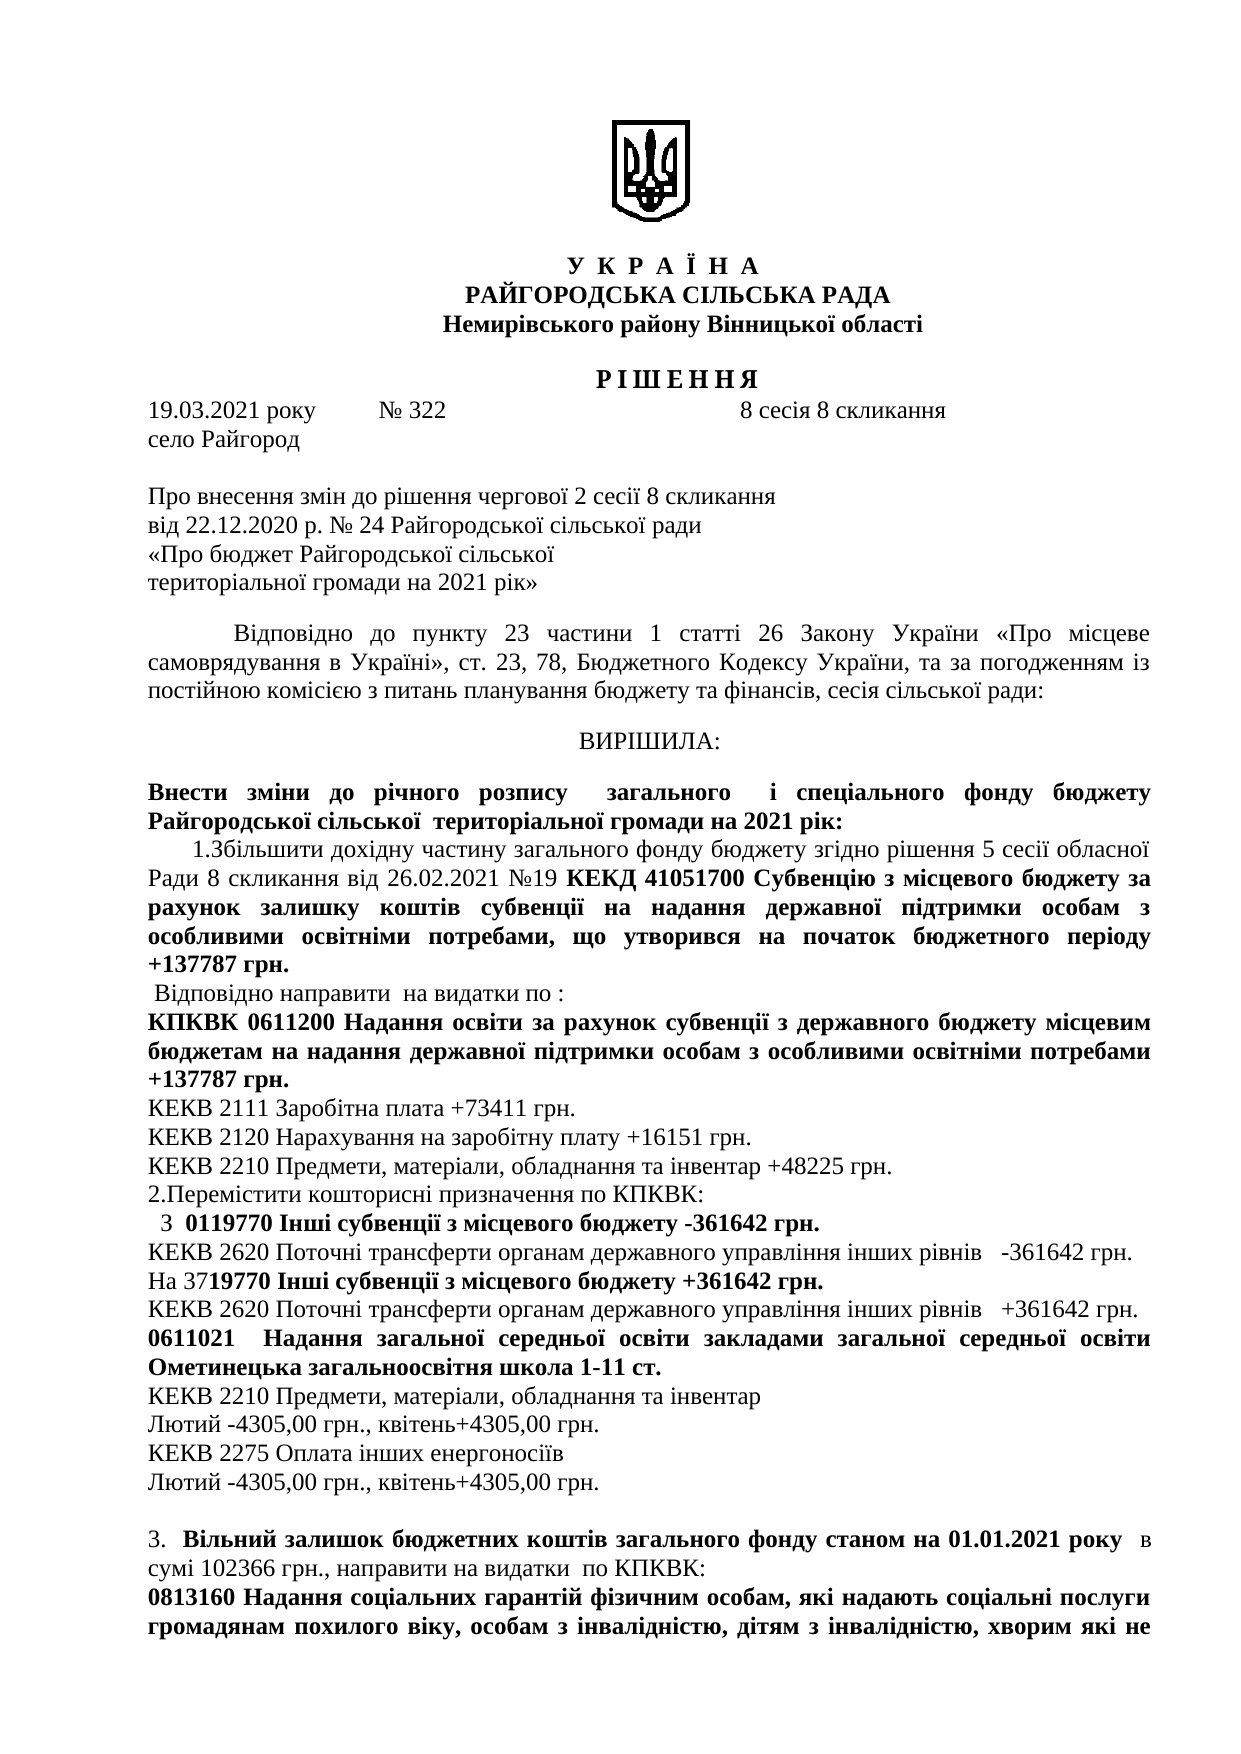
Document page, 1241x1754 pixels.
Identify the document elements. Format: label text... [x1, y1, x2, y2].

text КЕКВ 2210 Предмети, матеріали, обладнання та інвентар [148, 1381, 1152, 1409]
subtitle РАЙГОРОДСЬКА СІЛЬСЬКА РАДА [148, 280, 1152, 309]
text 3. Вільний залишок бюджетних коштів загального фонду станом на 01.01.2021 року в сумі 102366 грн., направити на видатки по КПКВК: [148, 1524, 1152, 1582]
text КЕКВ 2210 Предмети, матеріали, обладнання та інвентар +48225 грн. [148, 1151, 1152, 1179]
picture [610, 117, 691, 223]
text Про внесення змін до рішення чергової 2 сесії 8 скликання [148, 481, 1152, 510]
text КЕКВ 2620 Поточні трансферти органам державного управління інших рівнів -361642 грн. [148, 1237, 1152, 1266]
text КПКВК 0611200 Надання освіти за рахунок субвенції з державного бюджету місцевим бюджетам на надання державної підтримки особам з особливими освітніми потребами +137787 грн. [148, 1007, 1152, 1093]
list КЕКВ 2275 Оплата інших енергоносіїв [148, 1438, 1152, 1467]
subtitle Немирівського району Вінницької області [369, 309, 1152, 337]
text КЕКВ 2111 Заробітна плата +73411 грн. [148, 1093, 1152, 1122]
text від 22.12.2020 р. № 24 Райгородської сільської ради [148, 510, 1152, 539]
list Лютий -4305,00 грн., квітень+4305,00 грн. [148, 1467, 1152, 1496]
text Відповідно направити на видатки по : [148, 978, 1152, 1007]
text Лютий -4305,00 грн., квітень+4305,00 грн. [148, 1409, 1152, 1438]
text Внести зміни до річного розпису загального і спеціального фонду бюджету Райгородської сільської територіальної громади на 2021 рік: [148, 777, 1152, 834]
text 19.03.2021 року № 322 8 cесія 8 скликання [148, 395, 1152, 424]
text У К Р А Ї Н А [148, 251, 1152, 280]
list 0611021 Надання загальної середньої освіти закладами загальної середньої освіти Ометинецька загальноосвітня школа 1-11 ст. [148, 1323, 1152, 1381]
text село Райгород [148, 424, 1152, 452]
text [148, 1582, 1152, 1639]
text КЕКВ 2120 Нарахування на заробітну плату +16151 грн. [148, 1122, 1152, 1151]
text Відповідно до пункту 23 частини 1 статті 26 Закону України «Про місцеве самоврядування в Україні», ст. 23, 78, Бюджетного Кодексу України, та за погодженням із постійною комісією з питань планування бюджету та фінансів, сесія сільської ради: [148, 618, 1152, 704]
text З 0119770 Інші субвенції з місцевого бюджету -361642 грн. [148, 1208, 1152, 1237]
text 2.Перемістити кошторисні призначення по КПКВК: [148, 1179, 1152, 1208]
text КЕКВ 2620 Поточні трансферти органам державного управління інших рівнів +361642 грн. [148, 1294, 1152, 1323]
text На 3719770 Інші субвенції з місцевого бюджету +361642 грн. [148, 1266, 1152, 1294]
text 1.Збільшити дохідну частину загального фонду бюджету згідно рішення 5 сесії обласної Ради 8 скликання від 26.02.2021 №19 КЕКД 41051700 Субвенцію з місцевого бюджету за рахунок залишку коштів субвенції на надання державної підтримки особам з особливими освітніми потребами, що утворився на початок бюджетного періоду +137787 грн. [148, 834, 1152, 978]
subtitle Р І Ш Е Н Н Я [148, 366, 1152, 395]
text територіальної громади на 2021 рік» [148, 567, 1152, 596]
text «Про бюджет Райгородської сільської [148, 539, 1152, 567]
text ВИРІШИЛА: [148, 726, 1152, 755]
